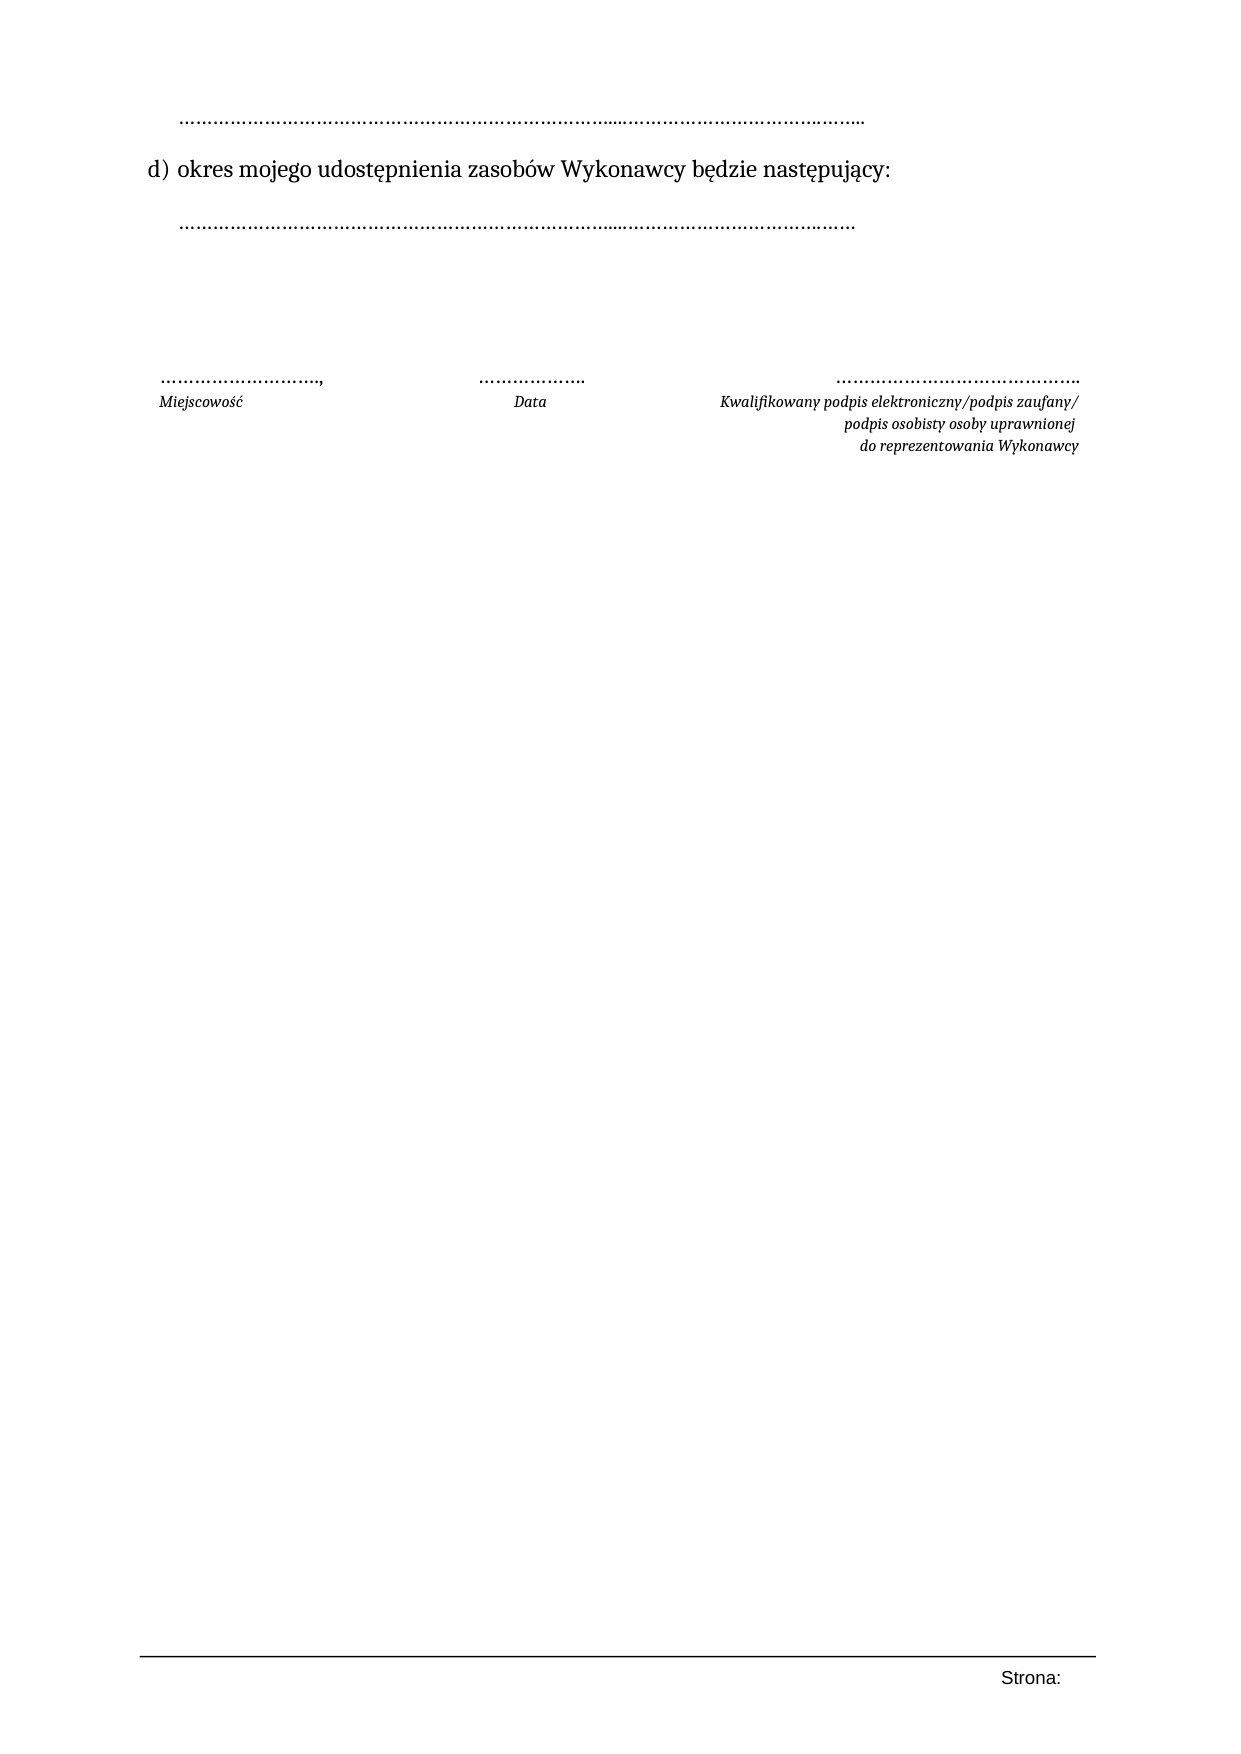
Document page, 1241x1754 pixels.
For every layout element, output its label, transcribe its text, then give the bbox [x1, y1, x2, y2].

table_header ………………………., [148, 363, 413, 393]
table_cell Kwalifikowany podpis elektroniczny/podpis zaufany/ podpis osobisty osoby uprawnionej do reprezentowania Wykonawcy [649, 393, 1092, 460]
table_header ……………………………………. [649, 363, 1092, 393]
table_cell Data [413, 393, 649, 460]
text …………………………………………………………………....…………………………….…… [177, 208, 1093, 235]
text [177, 103, 1093, 130]
table_header ………………. [413, 363, 649, 393]
list okres mojego udostępnienia zasobów Wykonawcy będzie następujący: [148, 155, 1093, 183]
table_cell Miejscowość [148, 393, 413, 460]
